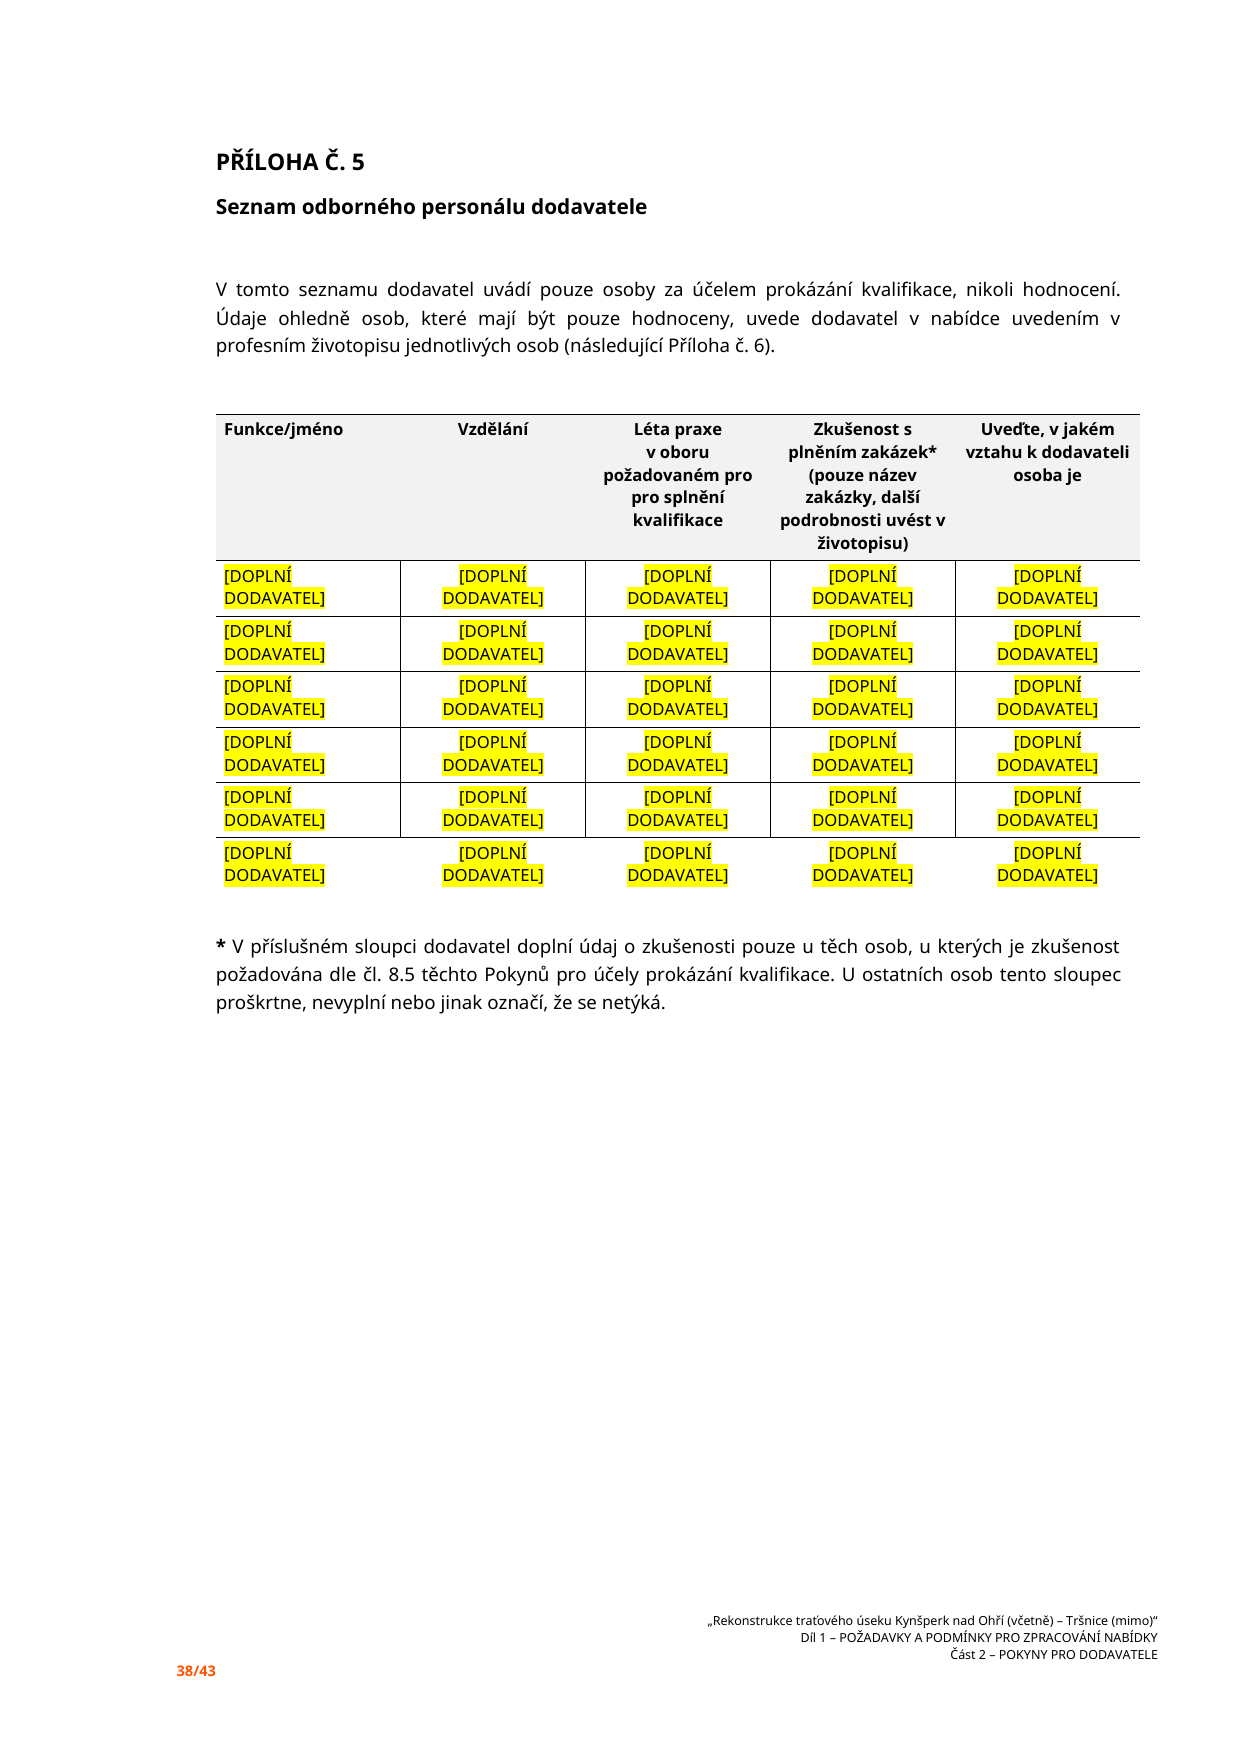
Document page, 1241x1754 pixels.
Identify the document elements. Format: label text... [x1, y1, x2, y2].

table_cell [DOPLNÍ DODAVATEL] [216, 617, 400, 671]
table_cell [DOPLNÍ DODAVATEL] [401, 561, 585, 616]
table_cell [DOPLNÍ DODAVATEL] [955, 838, 1140, 893]
table_header Zkušenost s plněním zakázek* (pouze název zakázky, další podrobnosti uvést v životopisu) [770, 415, 955, 560]
table_header Vzdělání [400, 415, 585, 560]
table_cell [DOPLNÍ DODAVATEL] [401, 672, 585, 726]
table_cell [DOPLNÍ DODAVATEL] [956, 617, 1140, 671]
table_cell [DOPLNÍ DODAVATEL] [771, 728, 955, 782]
table_cell [DOPLNÍ DODAVATEL] [956, 561, 1140, 616]
table_cell [DOPLNÍ DODAVATEL] [586, 783, 770, 837]
table_cell [DOPLNÍ DODAVATEL] [771, 672, 955, 726]
table_cell [DOPLNÍ DODAVATEL] [771, 617, 955, 671]
table_header Uveďte, v jakém vztahu k dodavateli osoba je [955, 415, 1140, 560]
table_cell [DOPLNÍ DODAVATEL] [586, 672, 770, 726]
table_header Léta praxe v oboru požadovaném pro pro splnění kvalifikace [585, 415, 770, 560]
table_cell [DOPLNÍ DODAVATEL] [956, 672, 1140, 726]
table_cell [DOPLNÍ DODAVATEL] [401, 728, 585, 782]
table_cell [DOPLNÍ DODAVATEL] [216, 728, 400, 782]
table_cell [DOPLNÍ DODAVATEL] [216, 672, 400, 726]
table_header Funkce/jméno [216, 415, 400, 560]
table_cell [DOPLNÍ DODAVATEL] [771, 783, 955, 837]
table_cell [DOPLNÍ DODAVATEL] [401, 783, 585, 837]
table_cell [DOPLNÍ DODAVATEL] [771, 561, 955, 616]
text Příloha č. 5 [216, 146, 1122, 177]
table_cell [DOPLNÍ DODAVATEL] [956, 728, 1140, 782]
table_cell [DOPLNÍ DODAVATEL] [400, 838, 585, 893]
table_cell [DOPLNÍ DODAVATEL] [586, 728, 770, 782]
table_cell [DOPLNÍ DODAVATEL] [586, 617, 770, 671]
table_cell [DOPLNÍ DODAVATEL] [770, 838, 955, 893]
text * V příslušném sloupci dodavatel doplní údaj o zkušenosti pouze u těch osob, u kterých je zkušenost požadována dle čl. 8.5 těchto Pokynů pro účely prokázání kvalifikace. U ostatních osob tento sloupec proškrtne, nevyplní nebo jinak označí, že se netýká. [216, 933, 1122, 1015]
text V tomto seznamu dodavatel uvádí pouze osoby za účelem prokázání kvalifikace, nikoli hodnocení. Údaje ohledně osob, které mají být pouze hodnoceny, uvede dodavatel v nabídce uvedením v profesním životopisu jednotlivých osob (následující Příloha č. 6). [216, 277, 1122, 358]
table_cell [DOPLNÍ DODAVATEL] [586, 561, 770, 616]
table_cell [DOPLNÍ DODAVATEL] [216, 838, 400, 893]
table_cell [DOPLNÍ DODAVATEL] [956, 783, 1140, 837]
table_cell [DOPLNÍ DODAVATEL] [401, 617, 585, 671]
table_cell [DOPLNÍ DODAVATEL] [585, 838, 770, 893]
table_cell [DOPLNÍ DODAVATEL] [216, 561, 400, 616]
text Seznam odborného personálu dodavatele [216, 192, 1122, 221]
table_cell [DOPLNÍ DODAVATEL] [216, 783, 400, 837]
